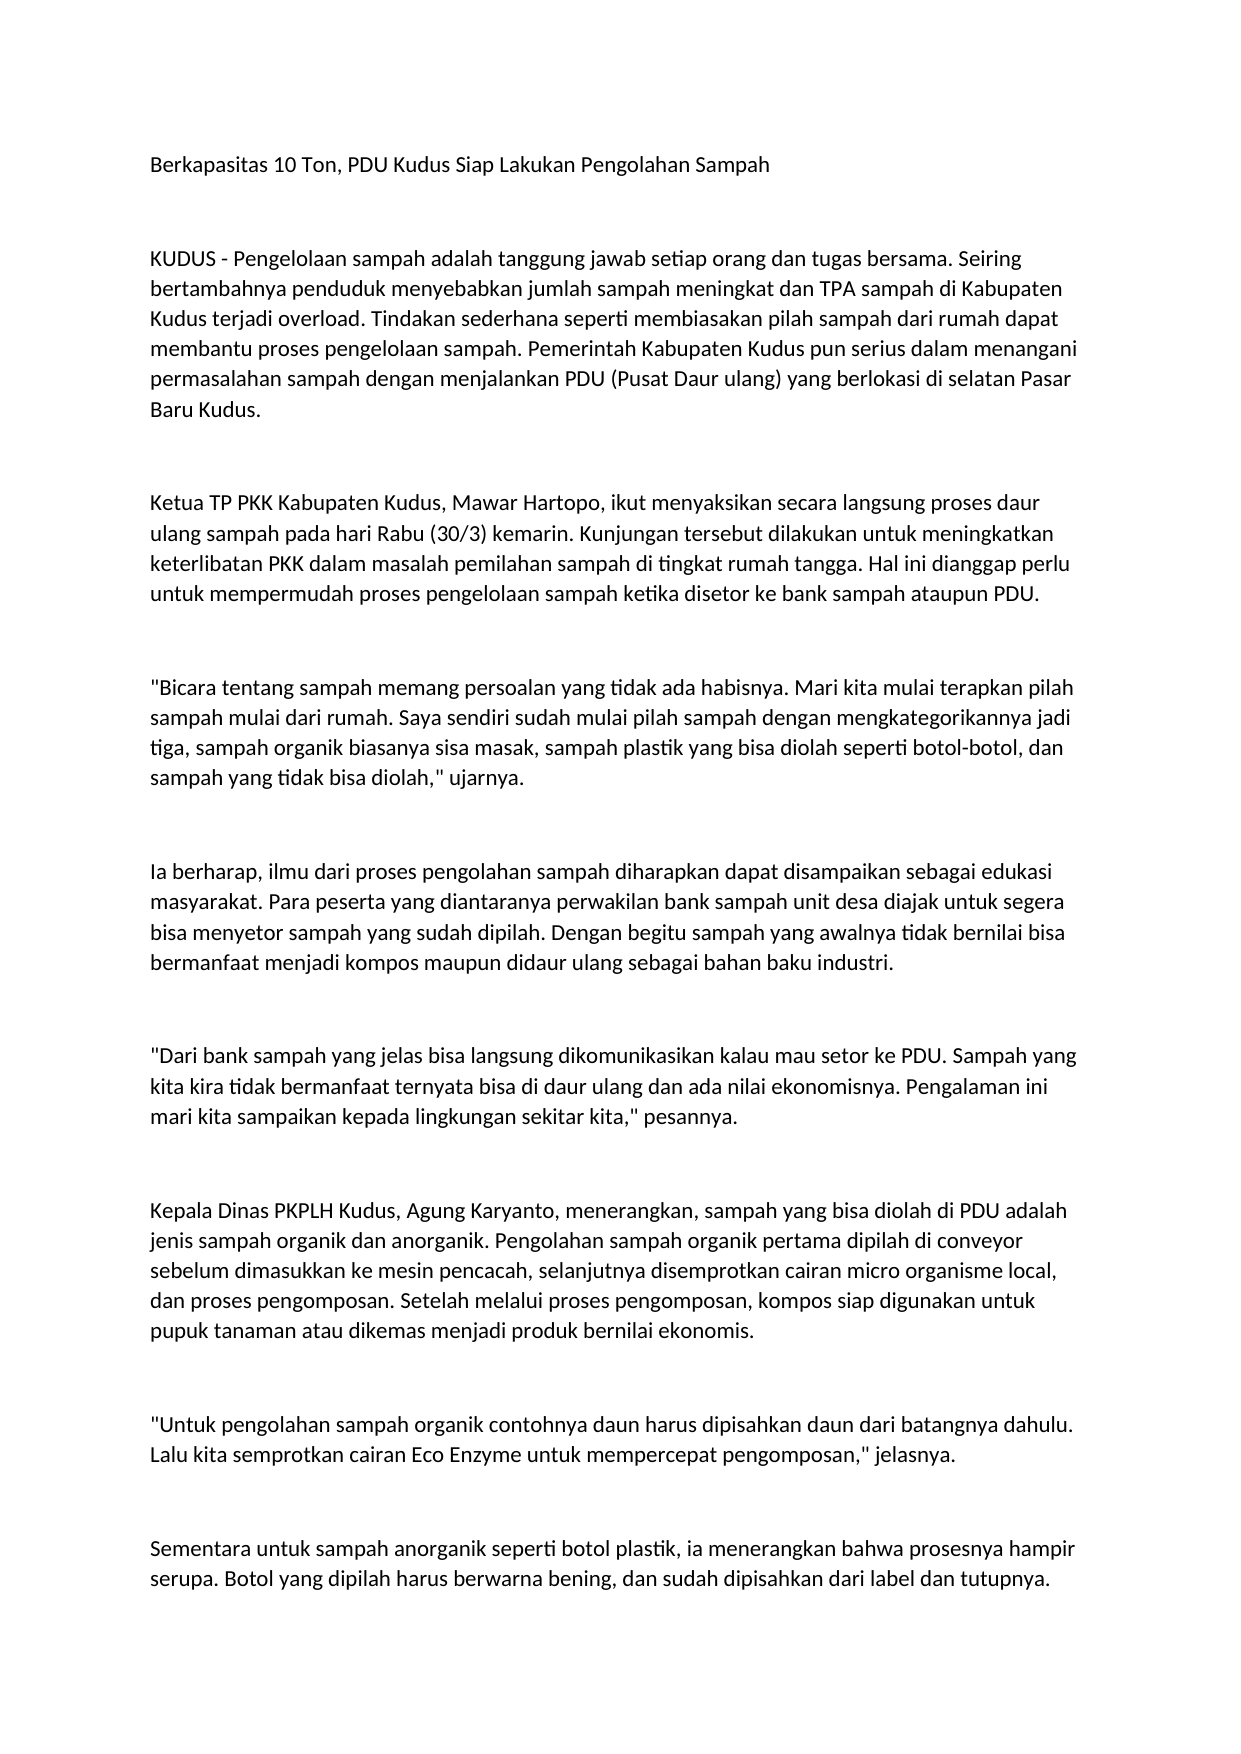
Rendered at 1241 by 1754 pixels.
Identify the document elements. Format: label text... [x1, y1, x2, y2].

text Ketua TP PKK Kabupaten Kudus, Mawar Hartopo, ikut menyaksikan secara langsung proses daur ulang sampah pada hari Rabu (30/3) kemarin. Kunjungan tersebut dilakukan untuk meningkatkan keterlibatan PKK dalam masalah pemilahan sampah di tingkat rumah tangga. Hal ini dianggap perlu untuk mempermudah proses pengelolaan sampah ketika disetor ke bank sampah ataupun PDU. [150, 488, 1090, 607]
text "Bicara tentang sampah memang persoalan yang tidak ada habisnya. Mari kita mulai terapkan pilah sampah mulai dari rumah. Saya sendiri sudah mulai pilah sampah dengan mengkategorikannya jadi tiga, sampah organik biasanya sisa masak, sampah plastik yang bisa diolah seperti botol-botol, dan sampah yang tidak bisa diolah," ujarnya. [150, 673, 1090, 792]
text Kepala Dinas PKPLH Kudus, Agung Karyanto, menerangkan, sampah yang bisa diolah di PDU adalah jenis sampah organik dan anorganik. Pengolahan sampah organik pertama dipilah di conveyor sebelum dimasukkan ke mesin pencacah, selanjutnya disemprotkan cairan micro organisme local, dan proses pengomposan. Setelah melalui proses pengomposan, kompos siap digunakan untuk pupuk tanaman atau dikemas menjadi produk bernilai ekonomis. [150, 1196, 1090, 1345]
text Berkapasitas 10 Ton, PDU Kudus Siap Lakukan Pengolahan Sampah [150, 150, 1090, 178]
text "Untuk pengolahan sampah organik contohnya daun harus dipisahkan daun dari batangnya dahulu. Lalu kita semprotkan cairan Eco Enzyme untuk mempercepat pengomposan," jelasnya. [150, 1410, 1090, 1469]
text Ia berharap, ilmu dari proses pengolahan sampah diharapkan dapat disampaikan sebagai edukasi masyarakat. Para peserta yang diantaranya perwakilan bank sampah unit desa diajak untuk segera bisa menyetor sampah yang sudah dipilah. Dengan begitu sampah yang awalnya tidak bernilai bisa bermanfaat menjadi kompos maupun didaur ulang sebagai bahan baku industri. [150, 857, 1090, 976]
text KUDUS - Pengelolaan sampah adalah tanggung jawab setiap orang dan tugas bersama. Seiring bertambahnya penduduk menyebabkan jumlah sampah meningkat dan TPA sampah di Kabupaten Kudus terjadi overload. Tindakan sederhana seperti membiasakan pilah sampah dari rumah dapat membantu proses pengelolaan sampah. Pemerintah Kabupaten Kudus pun serius dalam menangani permasalahan sampah dengan menjalankan PDU (Pusat Daur ulang) yang berlokasi di selatan Pasar Baru Kudus. [150, 244, 1090, 423]
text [150, 1534, 1090, 1593]
text "Dari bank sampah yang jelas bisa langsung dikomunikasikan kalau mau setor ke PDU. Sampah yang kita kira tidak bermanfaat ternyata bisa di daur ulang dan ada nilai ekonomisnya. Pengalaman ini mari kita sampaikan kepada lingkungan sekitar kita," pesannya. [150, 1042, 1090, 1130]
